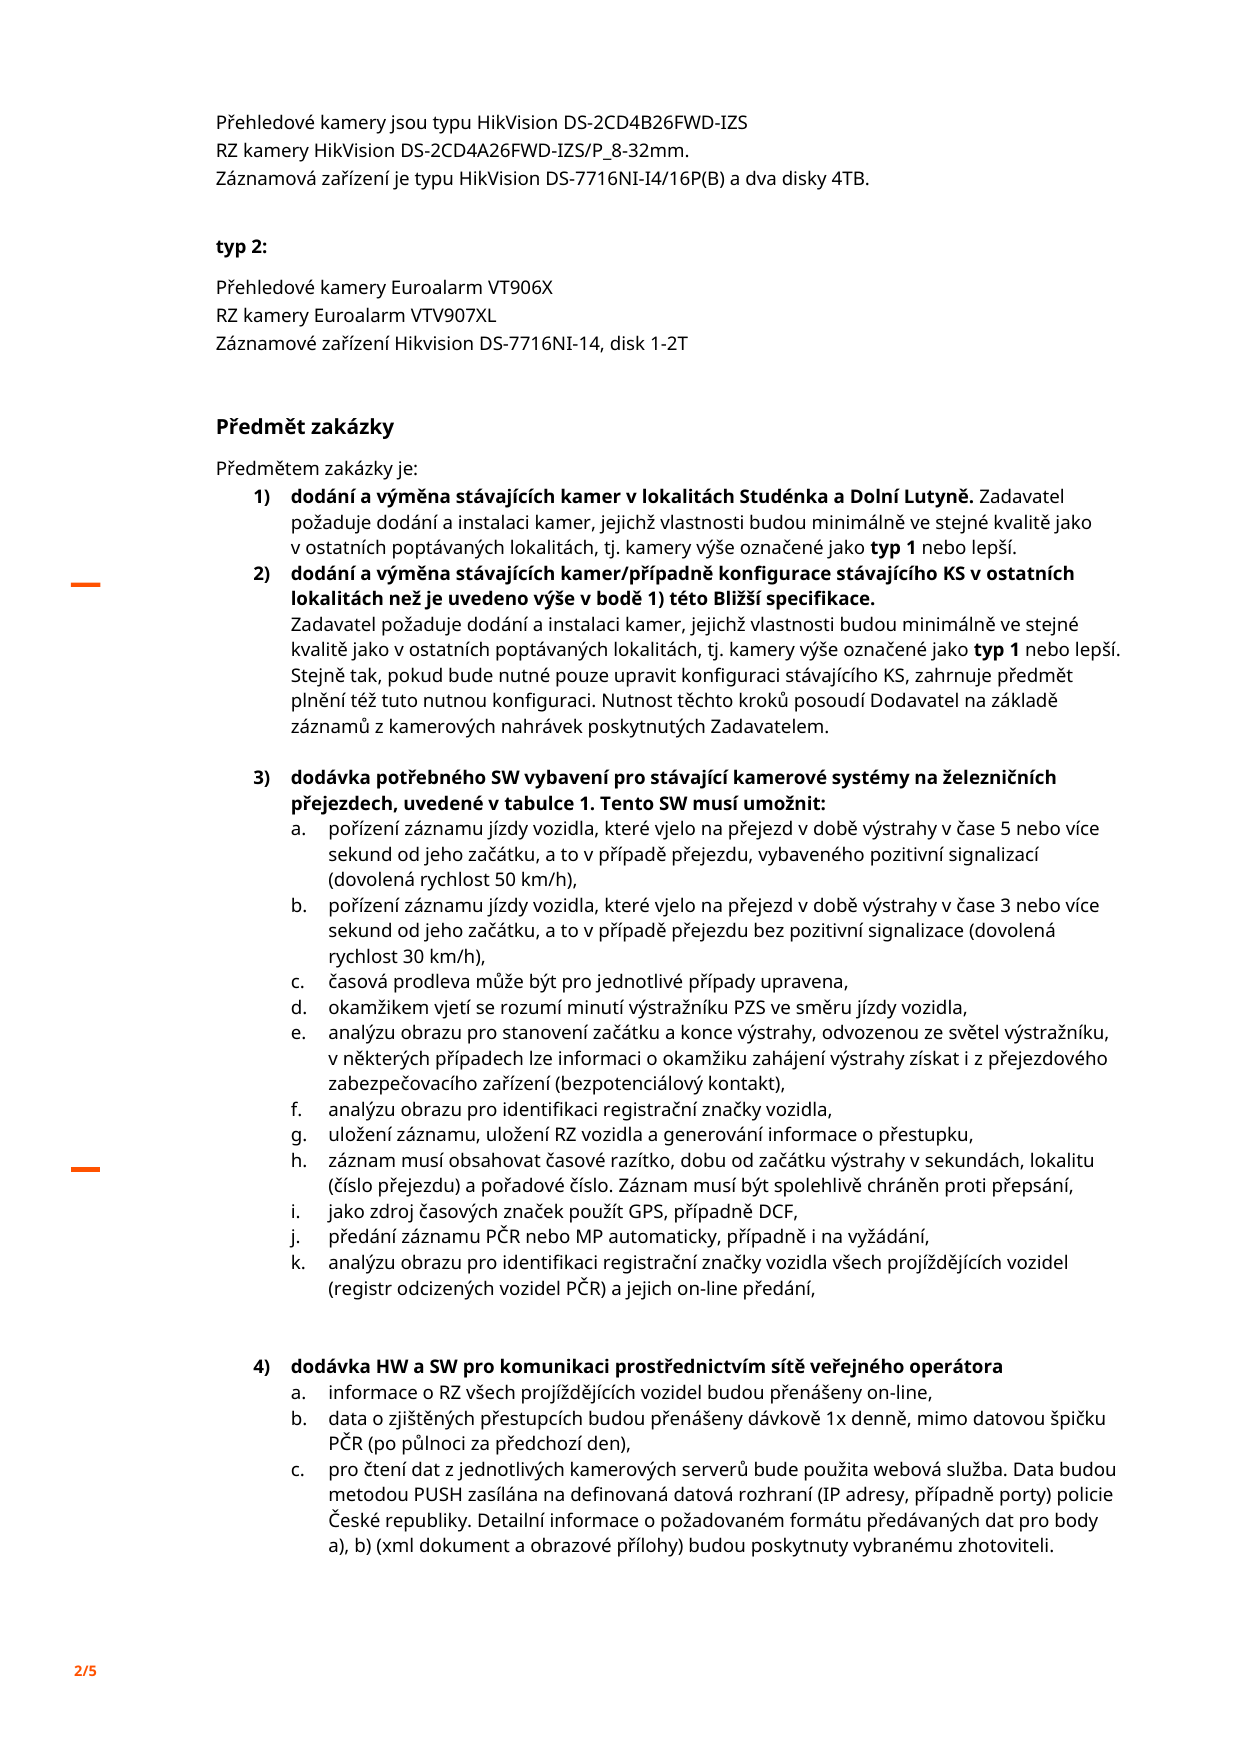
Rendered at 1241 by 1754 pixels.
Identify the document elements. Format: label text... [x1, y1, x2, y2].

list předání záznamu PČR nebo MP automaticky, případně i na vyžádání, [291, 1224, 1122, 1249]
list pro čtení dat z jednotlivých kamerových serverů bude použita webová služba. Data budou metodou PUSH zasílána na definovaná datová rozhraní (IP adresy, případně porty) policie České republiky. Detailní informace o požadovaném formátu předávaných dat pro body a), b) (xml dokument a obrazové přílohy) budou poskytnuty vybranému zhotoviteli. [291, 1456, 1122, 1558]
text Předmět zakázky [216, 412, 1122, 440]
text typ 2: [216, 234, 1122, 259]
list záznam musí obsahovat časové razítko, dobu od začátku výstrahy v sekundách, lokalitu (číslo přejezdu) a pořadové číslo. Záznam musí být spolehlivě chráněn proti přepsání, [291, 1147, 1122, 1198]
list časová prodleva může být pro jednotlivé případy upravena, [291, 968, 1122, 994]
list pořízení záznamu jízdy vozidla, které vjelo na přejezd v době výstrahy v čase 3 nebo více sekund od jeho začátku, a to v případě přejezdu bez pozitivní signalizace (dovolená rychlost 30 km/h), [291, 892, 1122, 968]
list okamžikem vjetí se rozumí minutí výstražníku PZS ve směru jízdy vozidla, [291, 994, 1122, 1019]
list pořízení záznamu jízdy vozidla, které vjelo na přejezd v době výstrahy v čase 5 nebo více sekund od jeho začátku, a to v případě přejezdu, vybaveného pozitivní signalizací (dovolená rychlost 50 km/h), [291, 815, 1122, 892]
list informace o RZ všech projíždějících vozidel budou přenášeny on-line, [291, 1379, 1122, 1405]
text Předmětem zakázky je: [216, 456, 1122, 481]
list dodávka HW a SW pro komunikaci prostřednictvím sítě veřejného operátora [253, 1354, 1122, 1379]
text RZ kamery Euroalarm VTV907XL [216, 302, 1122, 328]
list dodání a výměna stávajících kamer/případně konfigurace stávajícího KS v ostatních lokalitách než je uvedeno výše v bodě 1) této Bližší specifikace. [253, 560, 1122, 611]
list dodání a výměna stávajících kamer v lokalitách Studénka a Dolní Lutyně. Zadavatel požaduje dodání a instalaci kamer, jejichž vlastnosti budou minimálně ve stejné kvalitě jako v ostatních poptávaných lokalitách, tj. kamery výše označené jako typ 1 nebo lepší. [253, 484, 1122, 560]
text Záznamové zařízení Hikvision DS-7716NI-14, disk 1-2T [216, 330, 1122, 356]
list uložení záznamu, uložení RZ vozidla a generování informace o přestupku, [291, 1122, 1122, 1147]
list data o zjištěných přestupcích budou přenášeny dávkově 1x denně, mimo datovou špičku PČR (po půlnoci za předchozí den), [291, 1405, 1122, 1456]
list dodávka potřebného SW vybavení pro stávající kamerové systémy na železničních přejezdech, uvedené v tabulce 1. Tento SW musí umožnit: [253, 764, 1122, 815]
list analýzu obrazu pro identifikaci registrační značky vozidla všech projíždějících vozidel (registr odcizených vozidel PČR) a jejich on-line předání, [291, 1249, 1122, 1300]
list Zadavatel požaduje dodání a instalaci kamer, jejichž vlastnosti budou minimálně ve stejné kvalitě jako v ostatních poptávaných lokalitách, tj. kamery výše označené jako typ 1 nebo lepší. Stejně tak, pokud bude nutné pouze upravit konfiguraci stávajícího KS, zahrnuje předmět plnění též tuto nutnou konfiguraci. Nutnost těchto kroků posoudí Dodavatel na základě záznamů z kamerových nahrávek poskytnutých Zadavatelem. [291, 611, 1122, 739]
list analýzu obrazu pro stanovení začátku a konce výstrahy, odvozenou ze světel výstražníku, v některých případech lze informaci o okamžiku zahájení výstrahy získat i z přejezdového zabezpečovacího zařízení (bezpotenciálový kontakt), [291, 1019, 1122, 1096]
text Přehledové kamery jsou typu HikVision DS-2CD4B26FWD-IZS [216, 109, 1122, 135]
text RZ kamery HikVision DS-2CD4A26FWD-IZS/P_8-32mm. [216, 137, 1122, 163]
text Záznamová zařízení je typu HikVision DS-7716NI-I4/16P(B) a dva disky 4TB. [216, 165, 1122, 191]
list jako zdroj časových značek použít GPS, případně DCF, [291, 1198, 1122, 1224]
list analýzu obrazu pro identifikaci registrační značky vozidla, [291, 1096, 1122, 1122]
text Přehledové kamery Euroalarm VT906X [216, 274, 1122, 300]
